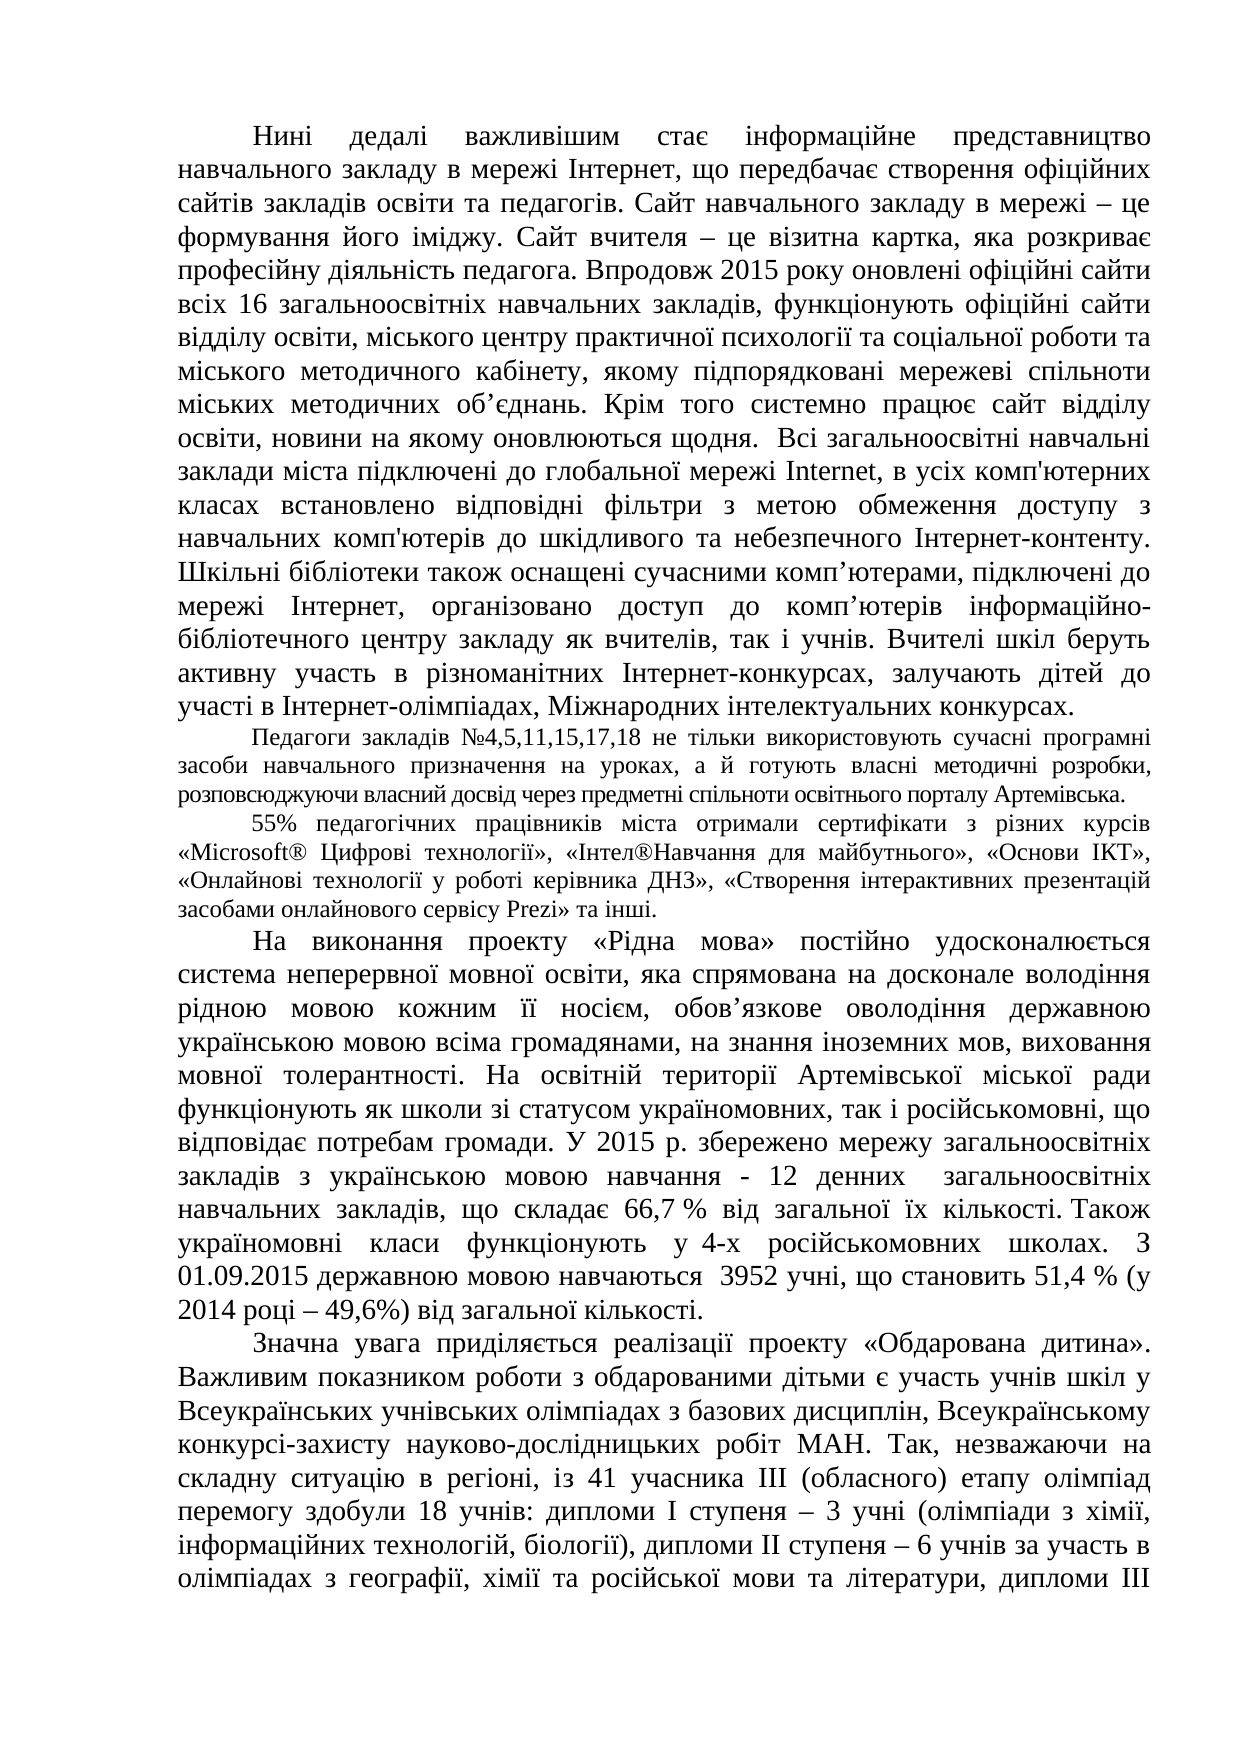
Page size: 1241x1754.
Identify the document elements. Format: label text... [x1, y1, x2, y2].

text 55% педагогічних працівників міста отримали сертифікати з різних курсів «Microsoft® Цифрові технології», «Інтел®Навчання для майбутнього», «Основи ІКТ», «Онлайнові технології у роботі керівника ДНЗ», «Створення інтерактивних презентацій засобами онлайнового сервісу Prezi» та інші. [177, 808, 1152, 923]
text Нині дедалі важливішим стає інформаційне представництво навчального закладу в мережі Інтернет, що передбачає створення офіційних сайтів закладів освіти та педагогів. Сайт навчального закладу в мережі – це формування його іміджу. Сайт вчителя – це візитна картка, яка розкриває професійну діяльність педагога. Впродовж 2015 року оновлені офіційні сайти всіх 16 загальноосвітніх навчальних закладів, функціонують офіційні сайти відділу освіти, міського центру практичної психології та соціальної роботи та міського методичного кабінету, якому підпорядковані мережеві спільноти міських методичних об’єднань. Крім того системно працює сайт відділу освіти, новини на якому оновлюються щодня. Всі загальноосвітні навчальні заклади міста підключені до глобальної мережі Internet, в усіх комп'ютерних класах встановлено відповідні фільтри з метою обмеження доступу з навчальних комп'ютерів до шкідливого та небезпечного Інтернет-контенту. Шкільні бібліотеки також оснащені сучасними комп’ютерами, підключені до мережі Інтернет, організовано доступ до комп’ютерів інформаційно-бібліотечного центру закладу як вчителів, так і учнів. Вчителі шкіл беруть активну участь в різноманітних Інтернет-конкурсах, залучають дітей до участі в Інтернет-олімпіадах, Міжнародних інтелектуальних конкурсах. [177, 118, 1152, 722]
text Педагоги закладів №4,5,11,15,17,18 не тільки використовують сучасні програмні засоби навчального призначення на уроках, а й готують власні методичні розробки, розповсюджуючи власний досвід через предметні спільноти освітнього порталу Артемівська. [177, 722, 1152, 808]
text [177, 1326, 1152, 1594]
text На виконання проекту «Рідна мова» постійно удосконалюється система неперервної мовної освіти, яка спрямована на досконале володіння рідною мовою кожним її носієм, обов’язкове оволодіння державною українською мовою всіма громадянами, на знання іноземних мов, виховання мовної толерантності. На освітній території Артемівської міської ради функціонують як школи зі статусом україномовних, так і російськомовні, що відповідає потребам громади. У 2015 р. збережено мережу загальноосвітніх закладів з українською мовою навчання - 12 денних загальноосвітніх навчальних закладів, що складає 66,7 % від загальної їх кількості. Також україномовні класи функціонують у 4-х російськомовних школах. З 01.09.2015 державною мовою навчаються 3952 учні, що становить 51,4 % (у 2014 році – 49,6%) від загальної кількості. [177, 923, 1152, 1326]
